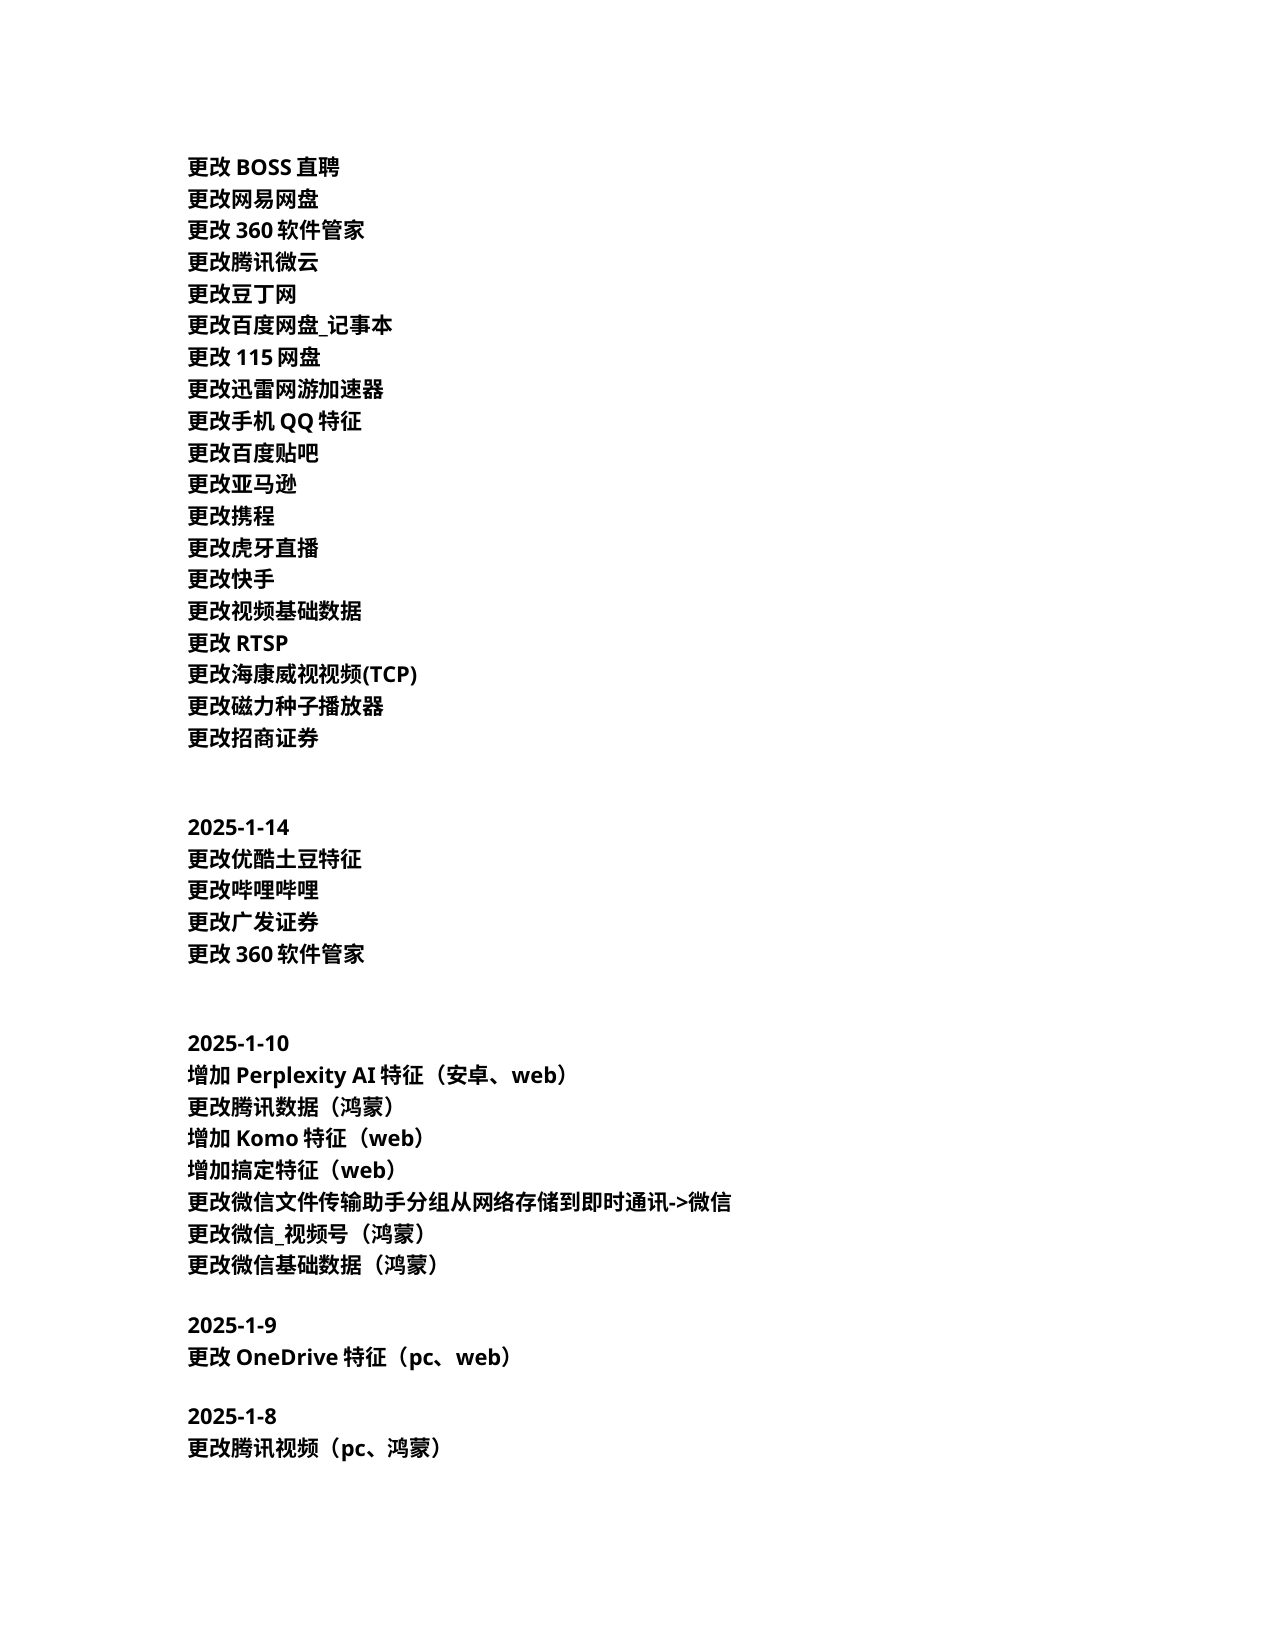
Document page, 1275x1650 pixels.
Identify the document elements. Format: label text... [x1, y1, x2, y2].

text 更改360软件管家 [187, 213, 1087, 245]
text 更改腾讯视频（pc、鸿蒙） [187, 1431, 1087, 1463]
text 更改腾讯数据（鸿蒙） [187, 1090, 1087, 1121]
text 增加Perplexity AI特征（安卓、web） [187, 1058, 1087, 1090]
text 更改亚马逊 [187, 467, 1087, 499]
text 更改招商证券 [187, 721, 1087, 752]
text 更改115网盘 [187, 340, 1087, 372]
text 更改微信文件传输助手分组从网络存储到即时通讯->微信 [187, 1185, 1087, 1217]
text 2025-1-10 [187, 1028, 1087, 1058]
text 更改优酷土豆特征 [187, 842, 1087, 873]
text 更改携程 [187, 499, 1087, 531]
text 更改虎牙直播 [187, 531, 1087, 562]
text 2025-1-14 [187, 812, 1087, 842]
text 更改快手 [187, 562, 1087, 594]
text 更改哔哩哔哩 [187, 873, 1087, 905]
text 更改OneDrive特征（pc、web） [187, 1340, 1087, 1371]
text 更改视频基础数据 [187, 594, 1087, 626]
text 增加搞定特征（web） [187, 1153, 1087, 1185]
text 更改迅雷网游加速器 [187, 372, 1087, 404]
text 更改百度网盘_记事本 [187, 308, 1087, 340]
text 更改微信_视频号（鸿蒙） [187, 1217, 1087, 1248]
text 更改网易网盘 [187, 182, 1087, 213]
text 更改BOSS直聘 [187, 150, 1087, 182]
text 更改广发证券 [187, 905, 1087, 937]
text 更改手机QQ特征 [187, 404, 1087, 436]
text 更改RTSP [187, 626, 1087, 657]
text 2025-1-8 [187, 1401, 1087, 1431]
text 增加Komo特征（web） [187, 1121, 1087, 1153]
text 更改360软件管家 [187, 937, 1087, 968]
text 更改磁力种子播放器 [187, 689, 1087, 721]
text 更改豆丁网 [187, 277, 1087, 308]
text 更改百度贴吧 [187, 436, 1087, 467]
text 2025-1-9 [187, 1310, 1087, 1340]
text 更改腾讯微云 [187, 245, 1087, 277]
text 更改微信基础数据（鸿蒙） [187, 1248, 1087, 1280]
text 更改海康威视视频(TCP) [187, 657, 1087, 689]
